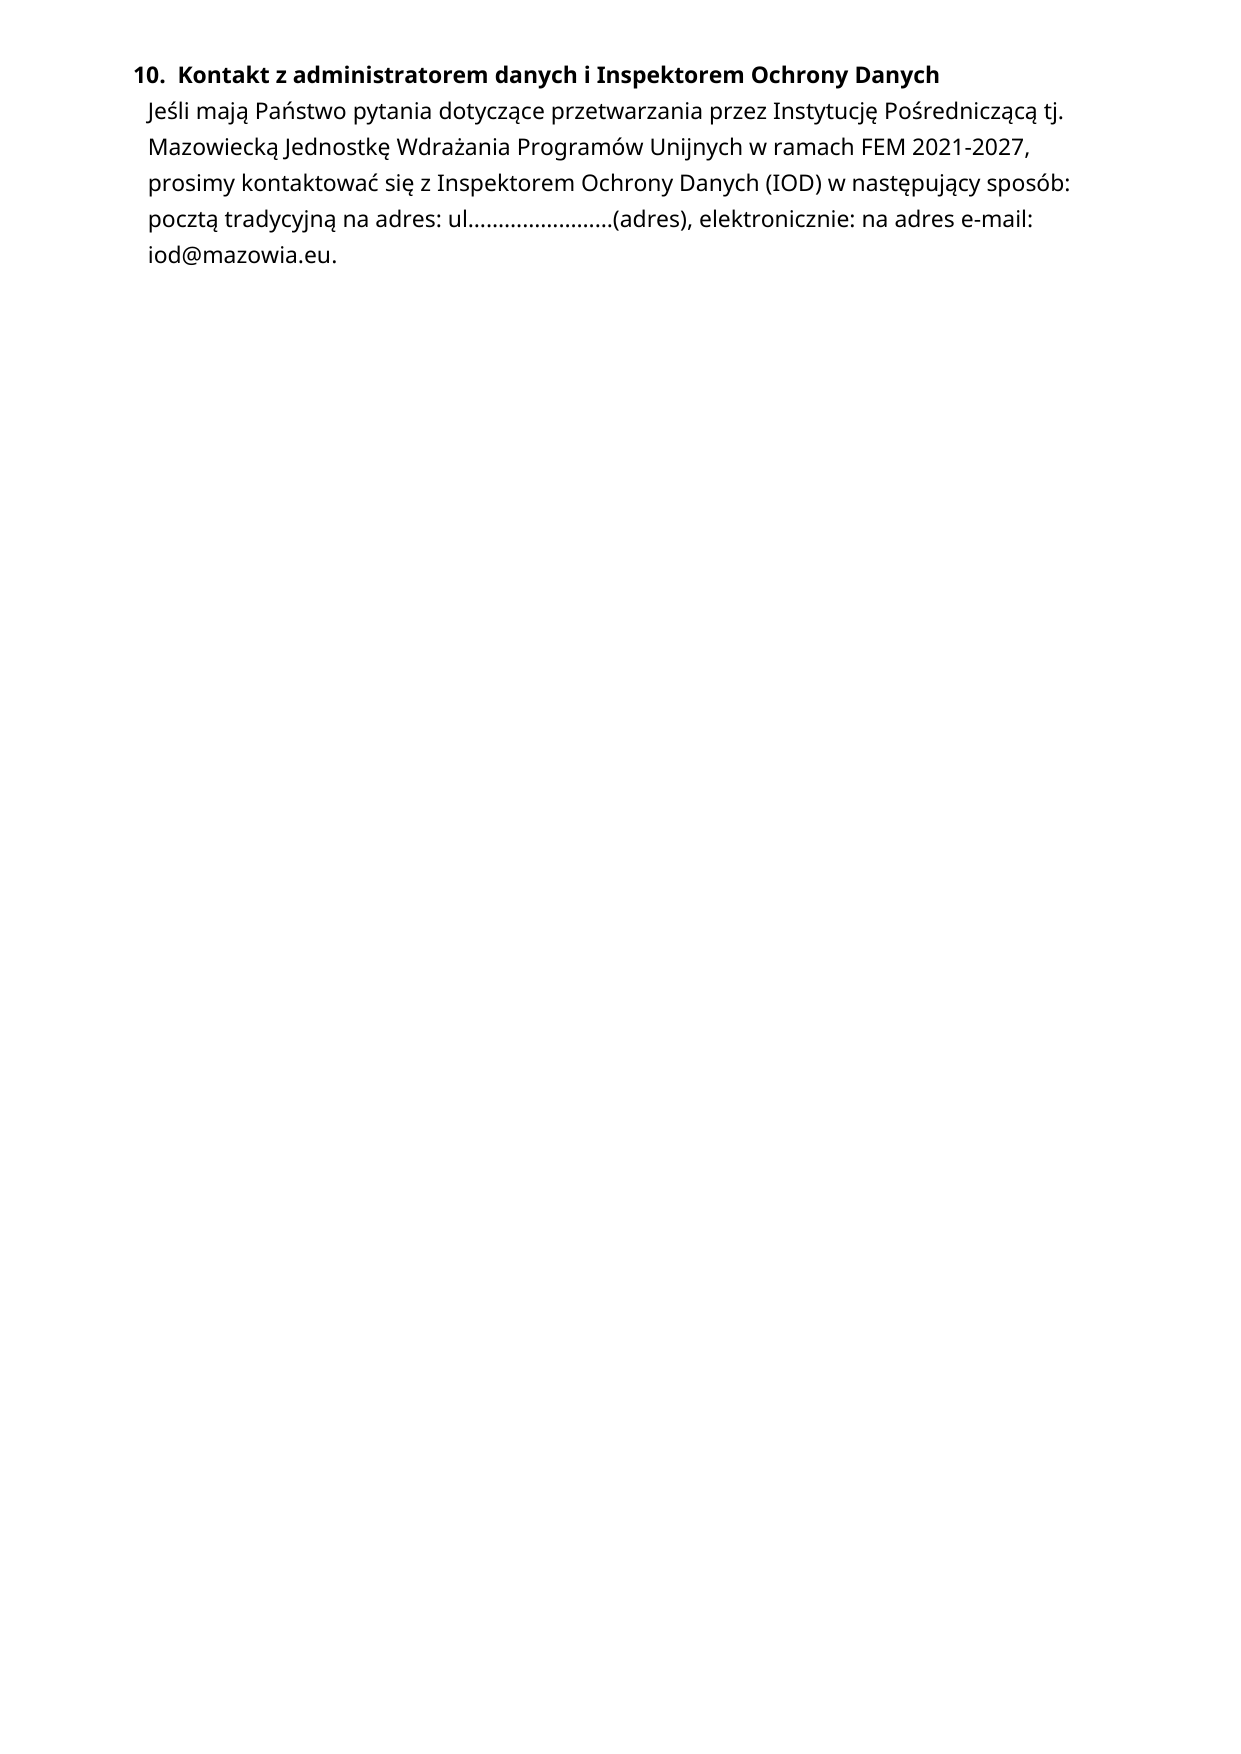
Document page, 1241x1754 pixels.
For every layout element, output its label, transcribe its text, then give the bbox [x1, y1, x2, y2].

text Jeśli mają Państwo pytania dotyczące przetwarzania przez Instytucję Pośredniczącą tj. Mazowiecką Jednostkę Wdrażania Programów Unijnych w ramach FEM 2021-2027, prosimy kontaktować się z Inspektorem Ochrony Danych (IOD) w następujący sposób: pocztą tradycyjną na adres: ul……………………(adres), elektronicznie: na adres e-mail: iod@mazowia.eu. [148, 95, 1093, 270]
list Kontakt z administratorem danych i Inspektorem Ochrony Danych [133, 59, 1093, 90]
